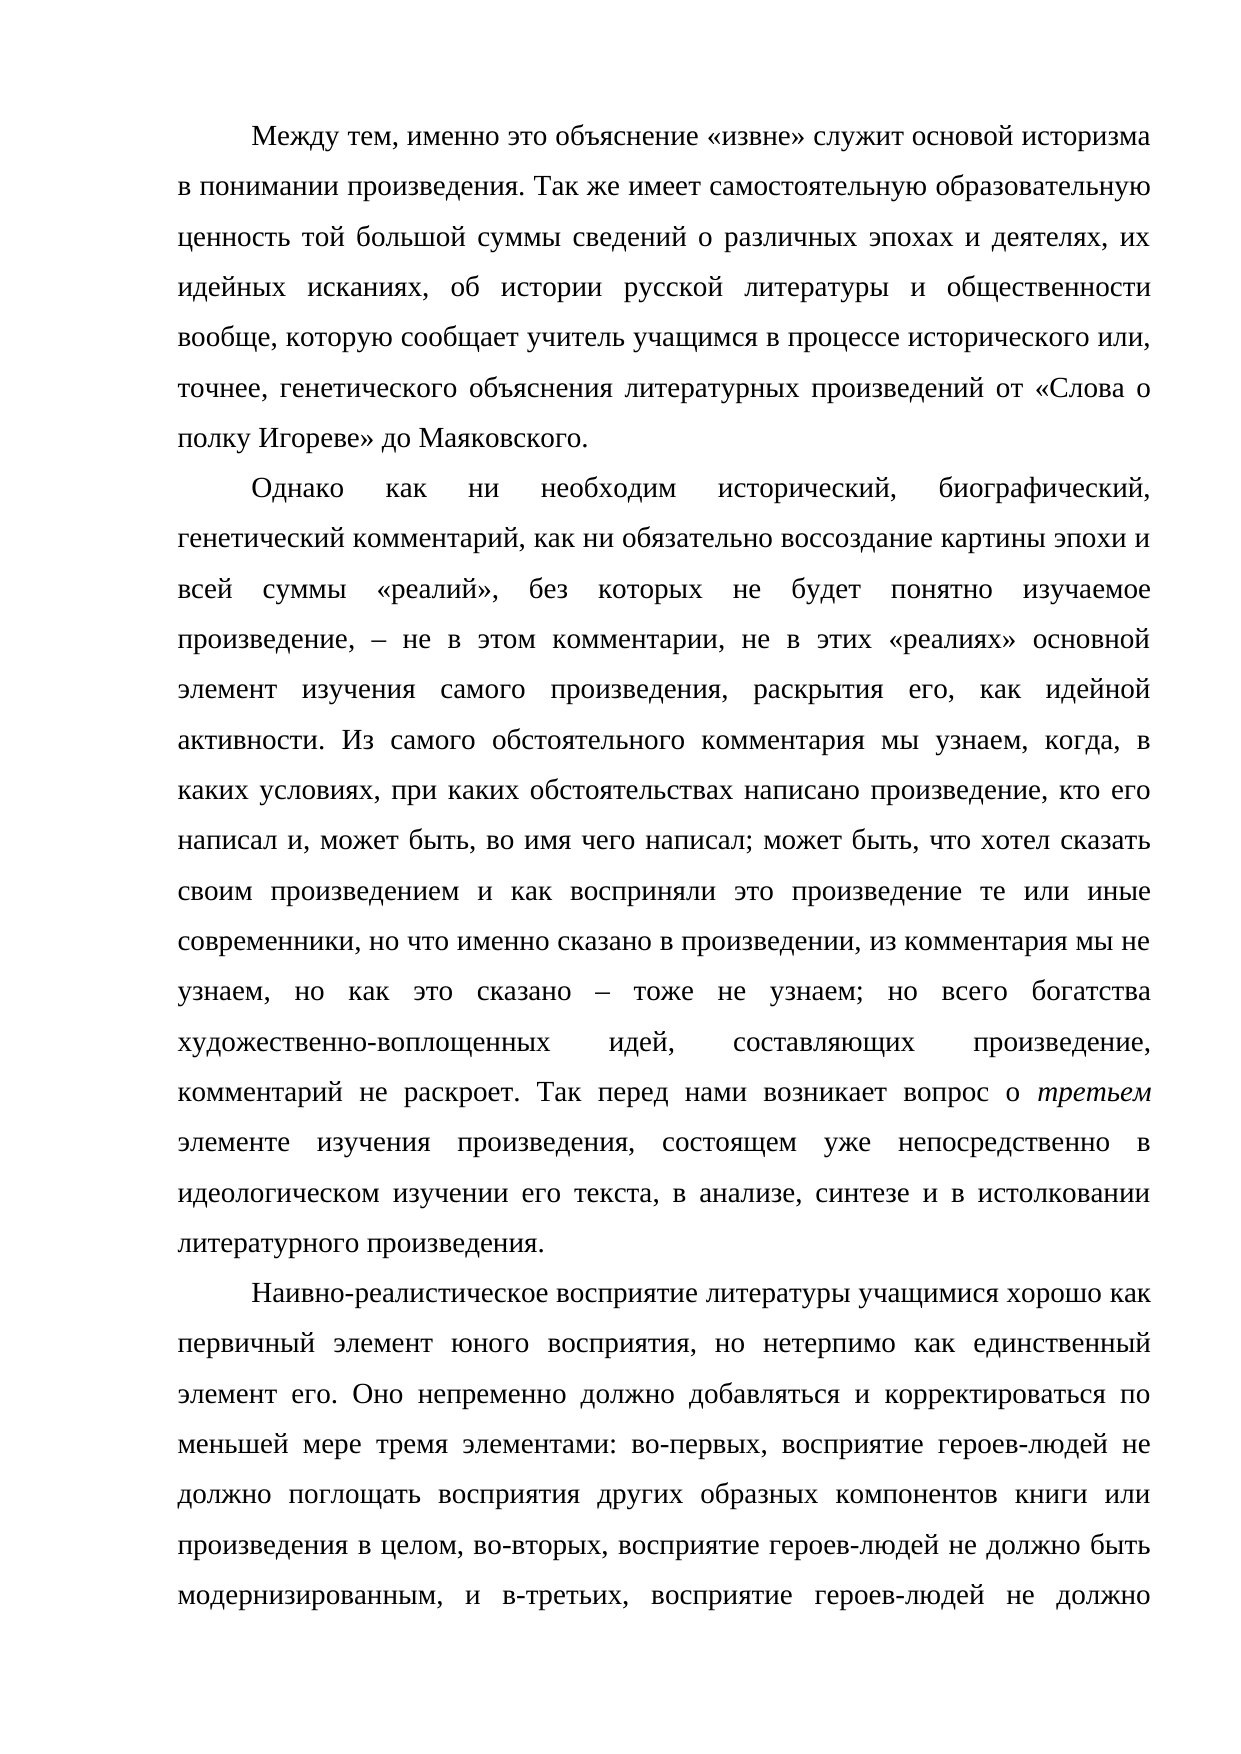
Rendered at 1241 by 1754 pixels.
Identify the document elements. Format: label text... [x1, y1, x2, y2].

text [177, 1275, 1152, 1611]
text Между тем, именно это объяснение «извне» служит основой историзма в понимании произведения. Так же имеет самостоятельную образовательную ценность той большой суммы сведений о различных эпохах и деятелях, их идейных исканиях, об истории русской литературы и общественности вообще, которую сообщает учитель учащимся в процессе исторического или, точнее, генетического объяснения литературных произведений от «Слова о полку Игореве» до Маяковского. [177, 118, 1152, 453]
text Однако как ни необходим исторический, биографический, генетический комментарий, как ни обязательно воссоздание картины эпохи и всей суммы «реалий», без которых не будет понятно изучаемое произведение, – не в этом комментарии, не в этих «реалиях» основной элемент изучения самого произведения, раскрытия его, как идейной активности. Из самого обстоятельного комментария мы узнаем, когда, в каких условиях, при каких обстоятельствах написано произведение, кто его написал и, может быть, во имя чего написал; может быть, что хотел сказать своим произведением и как восприняли это произведение те или иные современники, но что именно сказано в произведении, из комментария мы не узнаем, но как это сказано – тоже не узнаем; но всего богатства художественно-воплощенных идей, составляющих произведение, комментарий не раскроет. Так перед нами возникает вопрос о третьем элементе изучения произведения, состоящем уже непосредственно в идеологическом изучении его текста, в анализе, синтезе и в истолковании литературного произведения. [177, 470, 1152, 1258]
